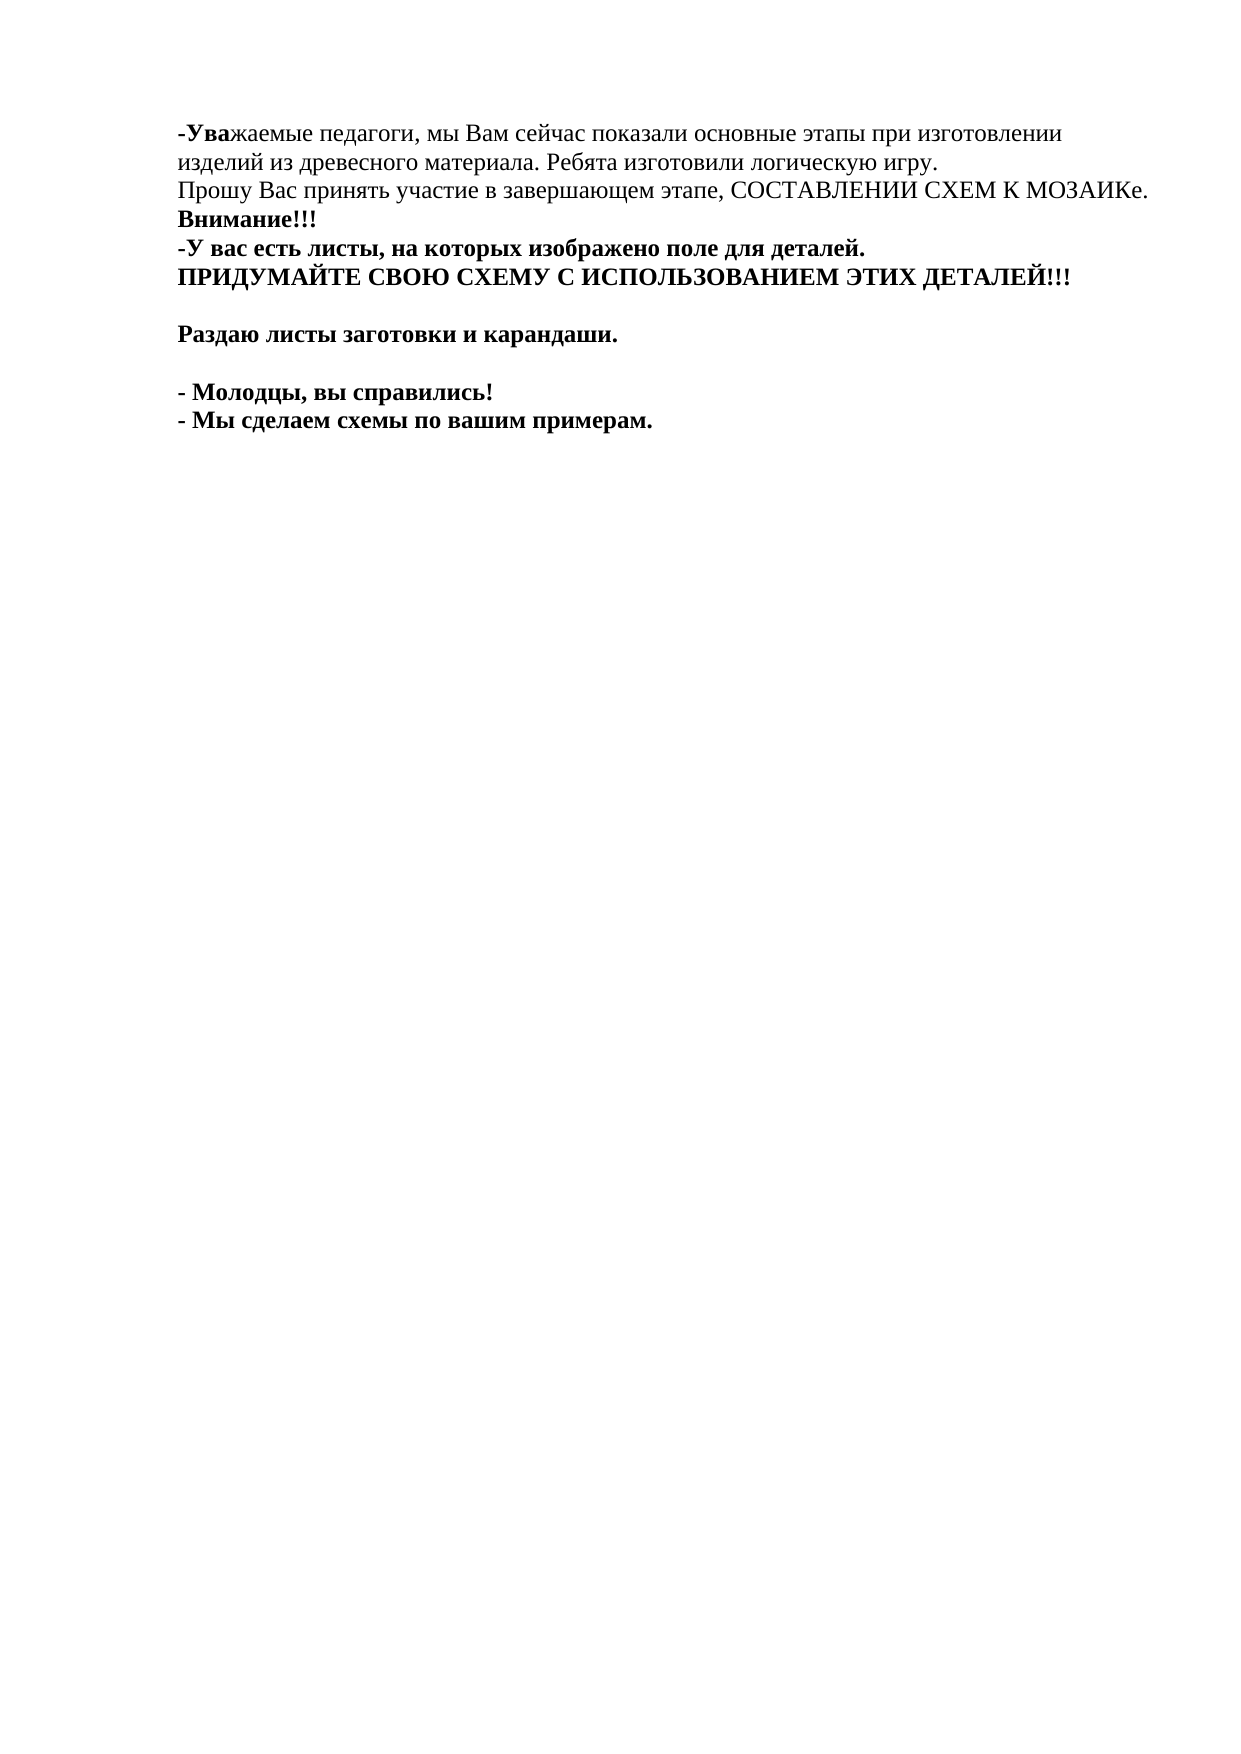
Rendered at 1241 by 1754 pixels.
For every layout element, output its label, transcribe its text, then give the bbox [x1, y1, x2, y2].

text Прошу Вас принять участие в завершающем этапе, СОСТАВЛЕНИИ СХЕМ К МОЗАИКе. [177, 176, 1152, 204]
text ПРИДУМАЙТЕ СВОЮ СХЕМУ С ИСПОЛЬЗОВАНИЕМ ЭТИХ ДЕТАЛЕЙ!!! [177, 262, 1152, 291]
text Внимание!!! [177, 204, 1152, 233]
text -У вас есть листы, на которых изображено поле для деталей. [177, 233, 1152, 262]
text - Молодцы, вы справились! [177, 377, 1152, 406]
text -Уважаемые педагоги, мы Вам сейчас показали основные этапы при изготовлении изделий из древесного материала. Ребята изготовили логическую игру. [177, 118, 1152, 176]
text - Мы сделаем схемы по вашим примерам. [177, 406, 1152, 434]
text Раздаю листы заготовки и карандаши. [177, 319, 1152, 348]
